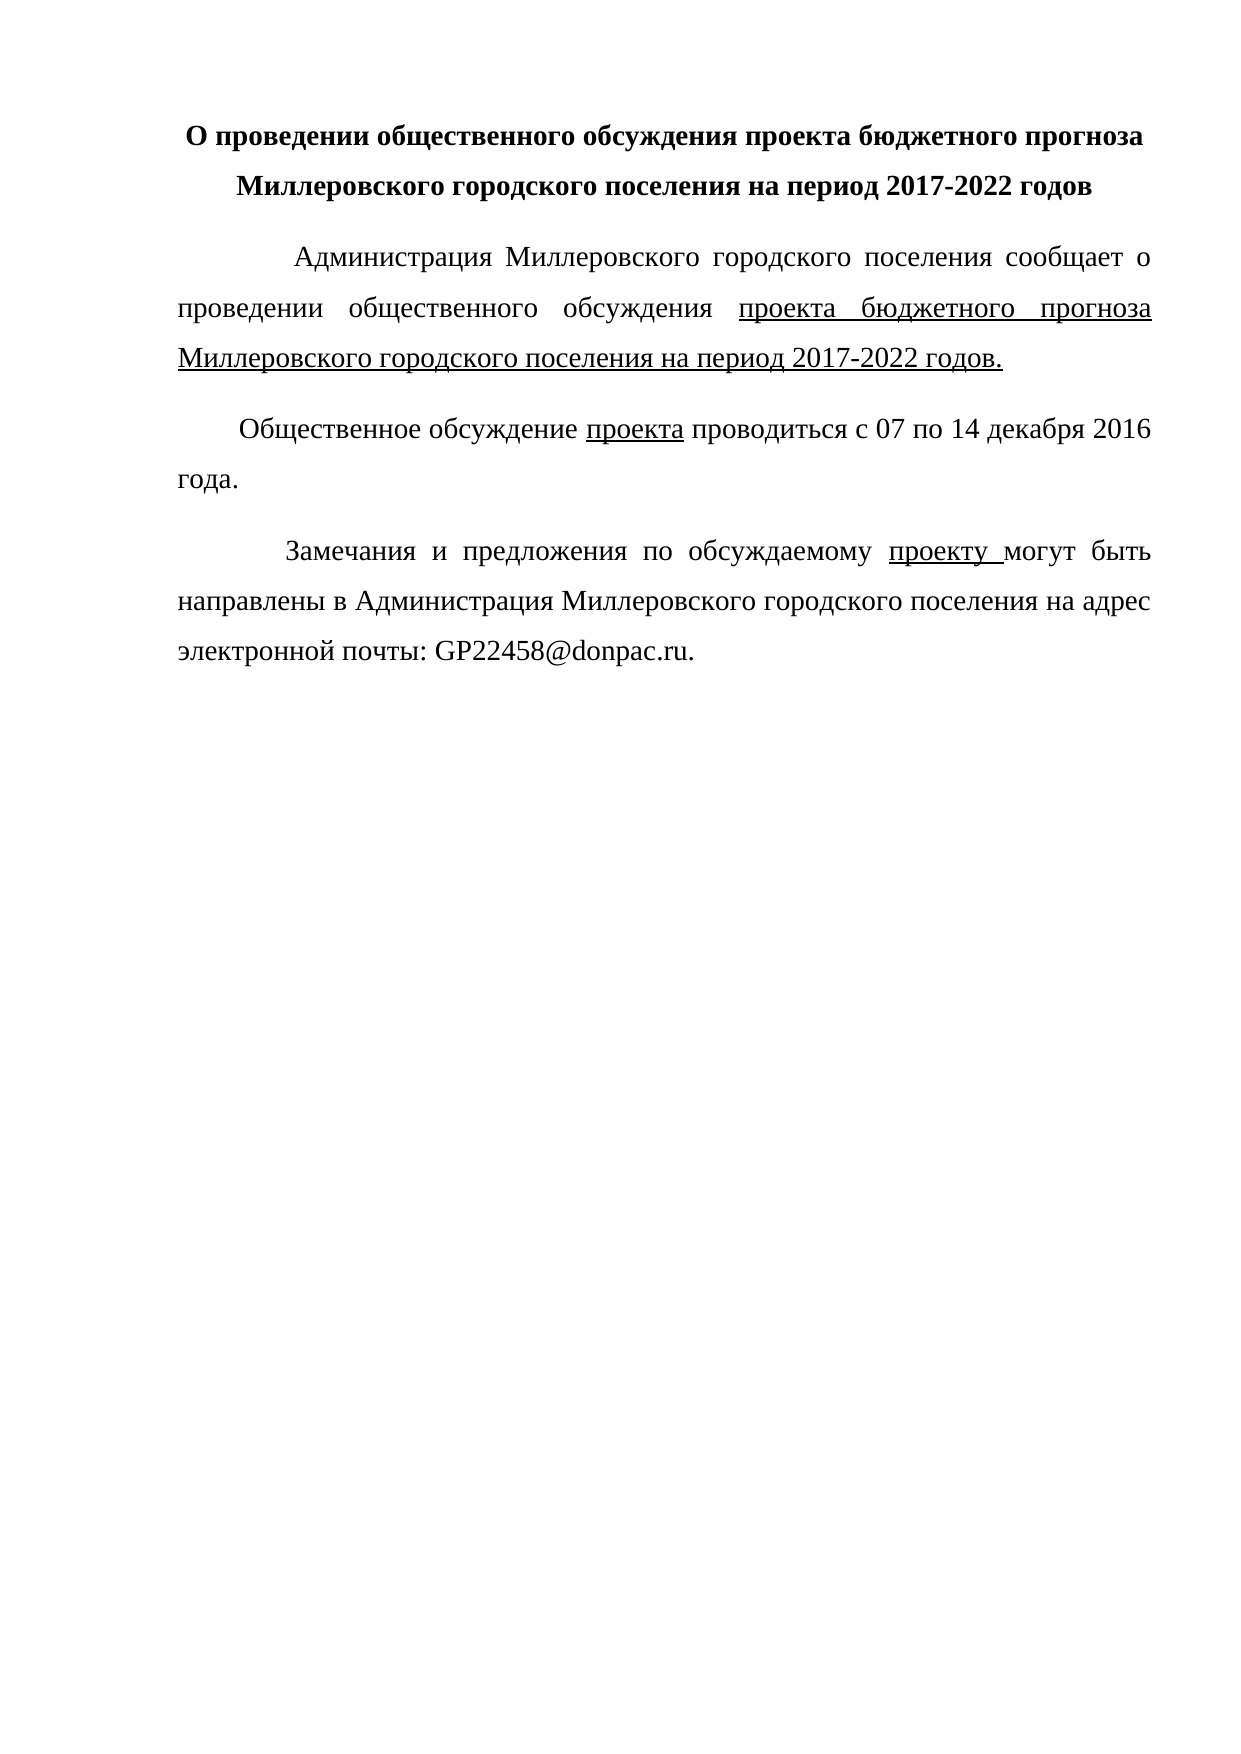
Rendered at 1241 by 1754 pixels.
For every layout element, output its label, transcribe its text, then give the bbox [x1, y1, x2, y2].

text Администрация Миллеровского городского поселения сообщает о проведении общественного обсуждения проекта бюджетного прогноза Миллеровского городского поселения на период 2017-2022 годов. [177, 239, 1152, 374]
text Общественное обсуждение проекта проводиться с 07 по 14 декабря 2016 года. [177, 411, 1152, 495]
text Замечания и предложения по обсуждаемому проекту могут быть направлены в Администрация Миллеровского городского поселения на адрес электронной почты: GP22458@donpac.ru. [177, 533, 1152, 667]
text О проведении общественного обсуждения проекта бюджетного прогноза Миллеровского городского поселения на период 2017-2022 годов [177, 118, 1152, 202]
